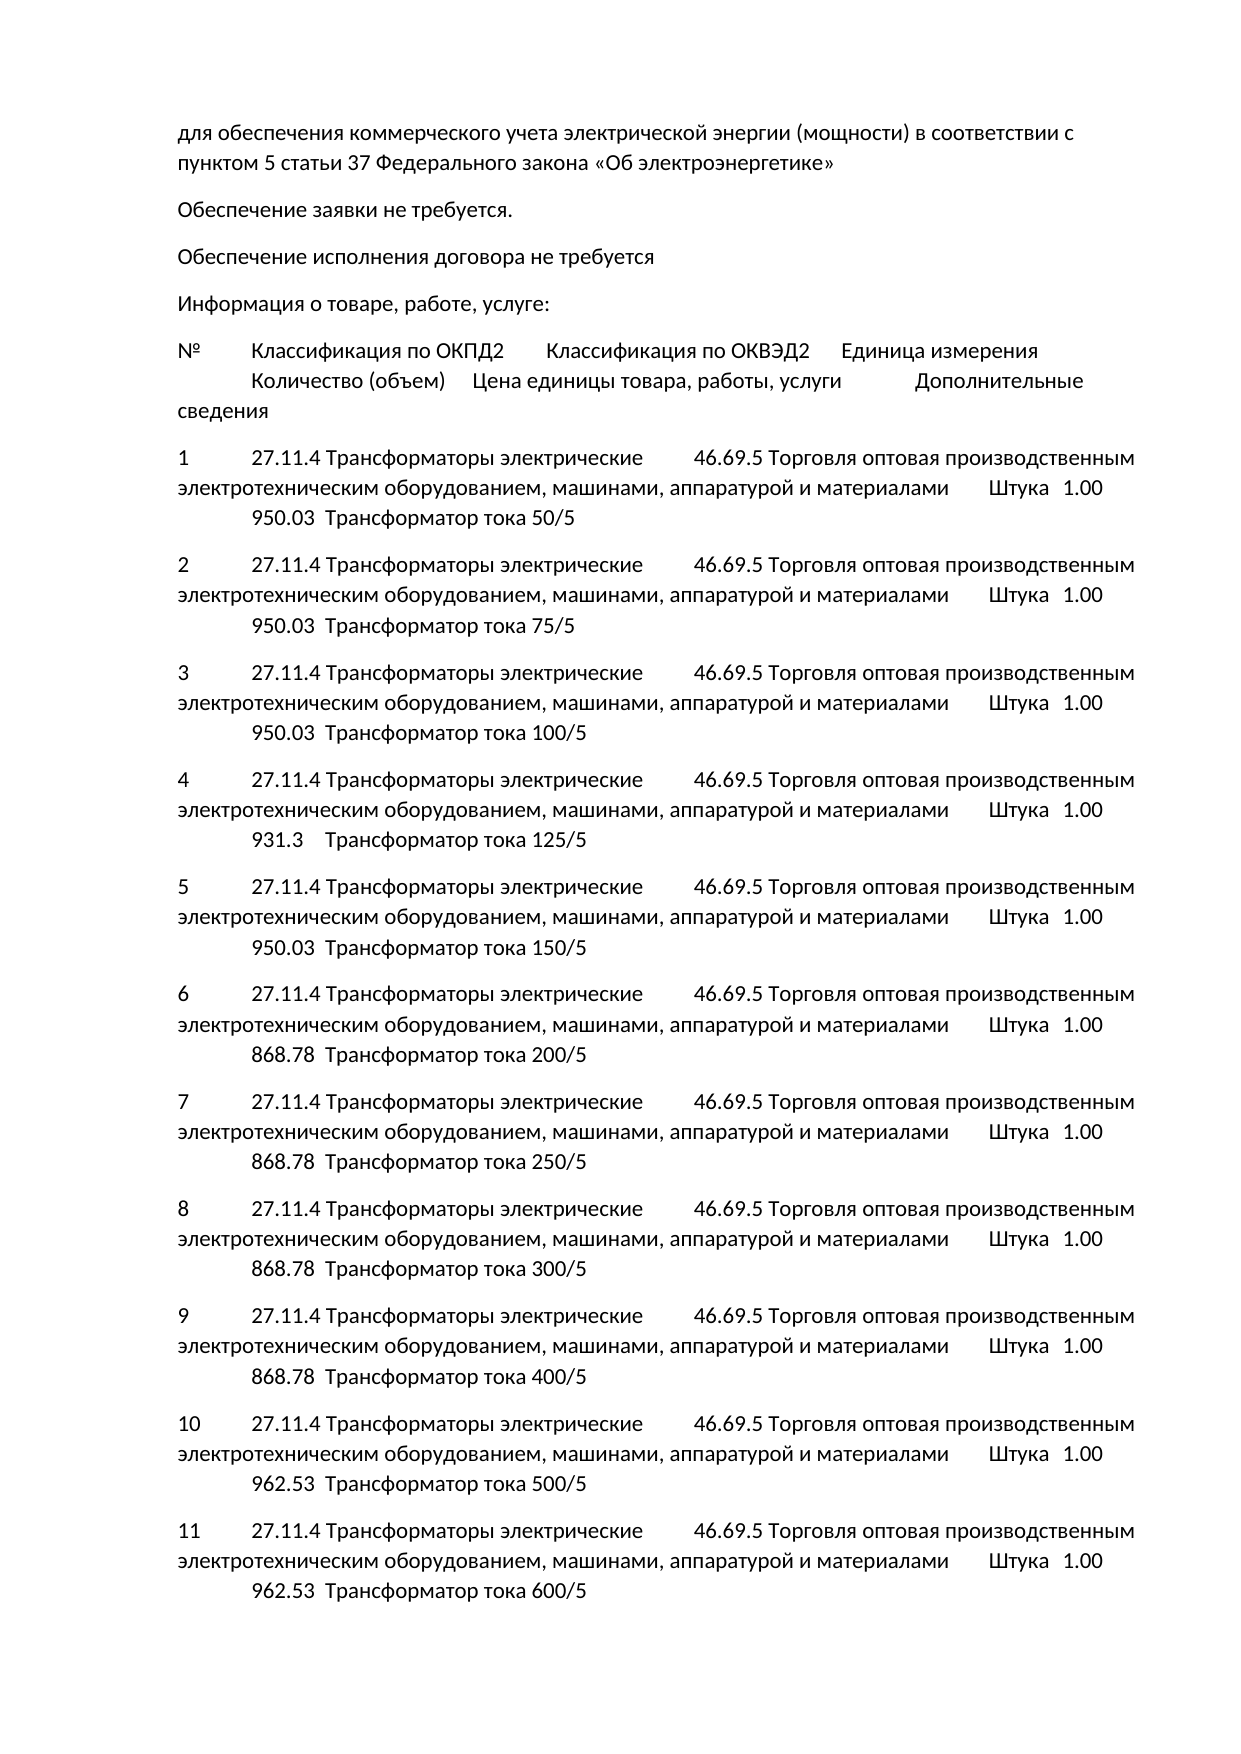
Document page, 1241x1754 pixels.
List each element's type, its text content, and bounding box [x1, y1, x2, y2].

text Обеспечение исполнения договора не требуется [177, 242, 1152, 270]
text 4 27.11.4 Трансформаторы электрические 46.69.5 Торговля оптовая производственным электротехническим оборудованием, машинами, аппаратурой и материалами Штука 1.00 931.3 Трансформатор тока 125/5 [177, 765, 1152, 853]
text 10 27.11.4 Трансформаторы электрические 46.69.5 Торговля оптовая производственным электротехническим оборудованием, машинами, аппаратурой и материалами Штука 1.00 962.53 Трансформатор тока 500/5 [177, 1409, 1152, 1497]
text 9 27.11.4 Трансформаторы электрические 46.69.5 Торговля оптовая производственным электротехническим оборудованием, машинами, аппаратурой и материалами Штука 1.00 868.78 Трансформатор тока 400/5 [177, 1301, 1152, 1390]
text 5 27.11.4 Трансформаторы электрические 46.69.5 Торговля оптовая производственным электротехническим оборудованием, машинами, аппаратурой и материалами Штука 1.00 950.03 Трансформатор тока 150/5 [177, 872, 1152, 961]
text 3 27.11.4 Трансформаторы электрические 46.69.5 Торговля оптовая производственным электротехническим оборудованием, машинами, аппаратурой и материалами Штука 1.00 950.03 Трансформатор тока 100/5 [177, 658, 1152, 746]
text 2 27.11.4 Трансформаторы электрические 46.69.5 Торговля оптовая производственным электротехническим оборудованием, машинами, аппаратурой и материалами Штука 1.00 950.03 Трансформатор тока 75/5 [177, 550, 1152, 639]
text № Классификация по ОКПД2 Классификация по ОКВЭД2 Единица измерения Количество (объем) Цена единицы товара, работы, услуги Дополнительные сведения [177, 336, 1152, 424]
text Обеспечение заявки не требуется. [177, 195, 1152, 223]
text 1 27.11.4 Трансформаторы электрические 46.69.5 Торговля оптовая производственным электротехническим оборудованием, машинами, аппаратурой и материалами Штука 1.00 950.03 Трансформатор тока 50/5 [177, 443, 1152, 532]
text 8 27.11.4 Трансформаторы электрические 46.69.5 Торговля оптовая производственным электротехническим оборудованием, машинами, аппаратурой и материалами Штука 1.00 868.78 Трансформатор тока 300/5 [177, 1194, 1152, 1283]
text 7 27.11.4 Трансформаторы электрические 46.69.5 Торговля оптовая производственным электротехническим оборудованием, машинами, аппаратурой и материалами Штука 1.00 868.78 Трансформатор тока 250/5 [177, 1087, 1152, 1175]
text 11 27.11.4 Трансформаторы электрические 46.69.5 Торговля оптовая производственным электротехническим оборудованием, машинами, аппаратурой и материалами Штука 1.00 962.53 Трансформатор тока 600/5 [177, 1516, 1152, 1604]
text 6 27.11.4 Трансформаторы электрические 46.69.5 Торговля оптовая производственным электротехническим оборудованием, машинами, аппаратурой и материалами Штука 1.00 868.78 Трансформатор тока 200/5 [177, 979, 1152, 1068]
text Информация о товаре, работе, услуге: [177, 289, 1152, 317]
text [177, 118, 1152, 176]
